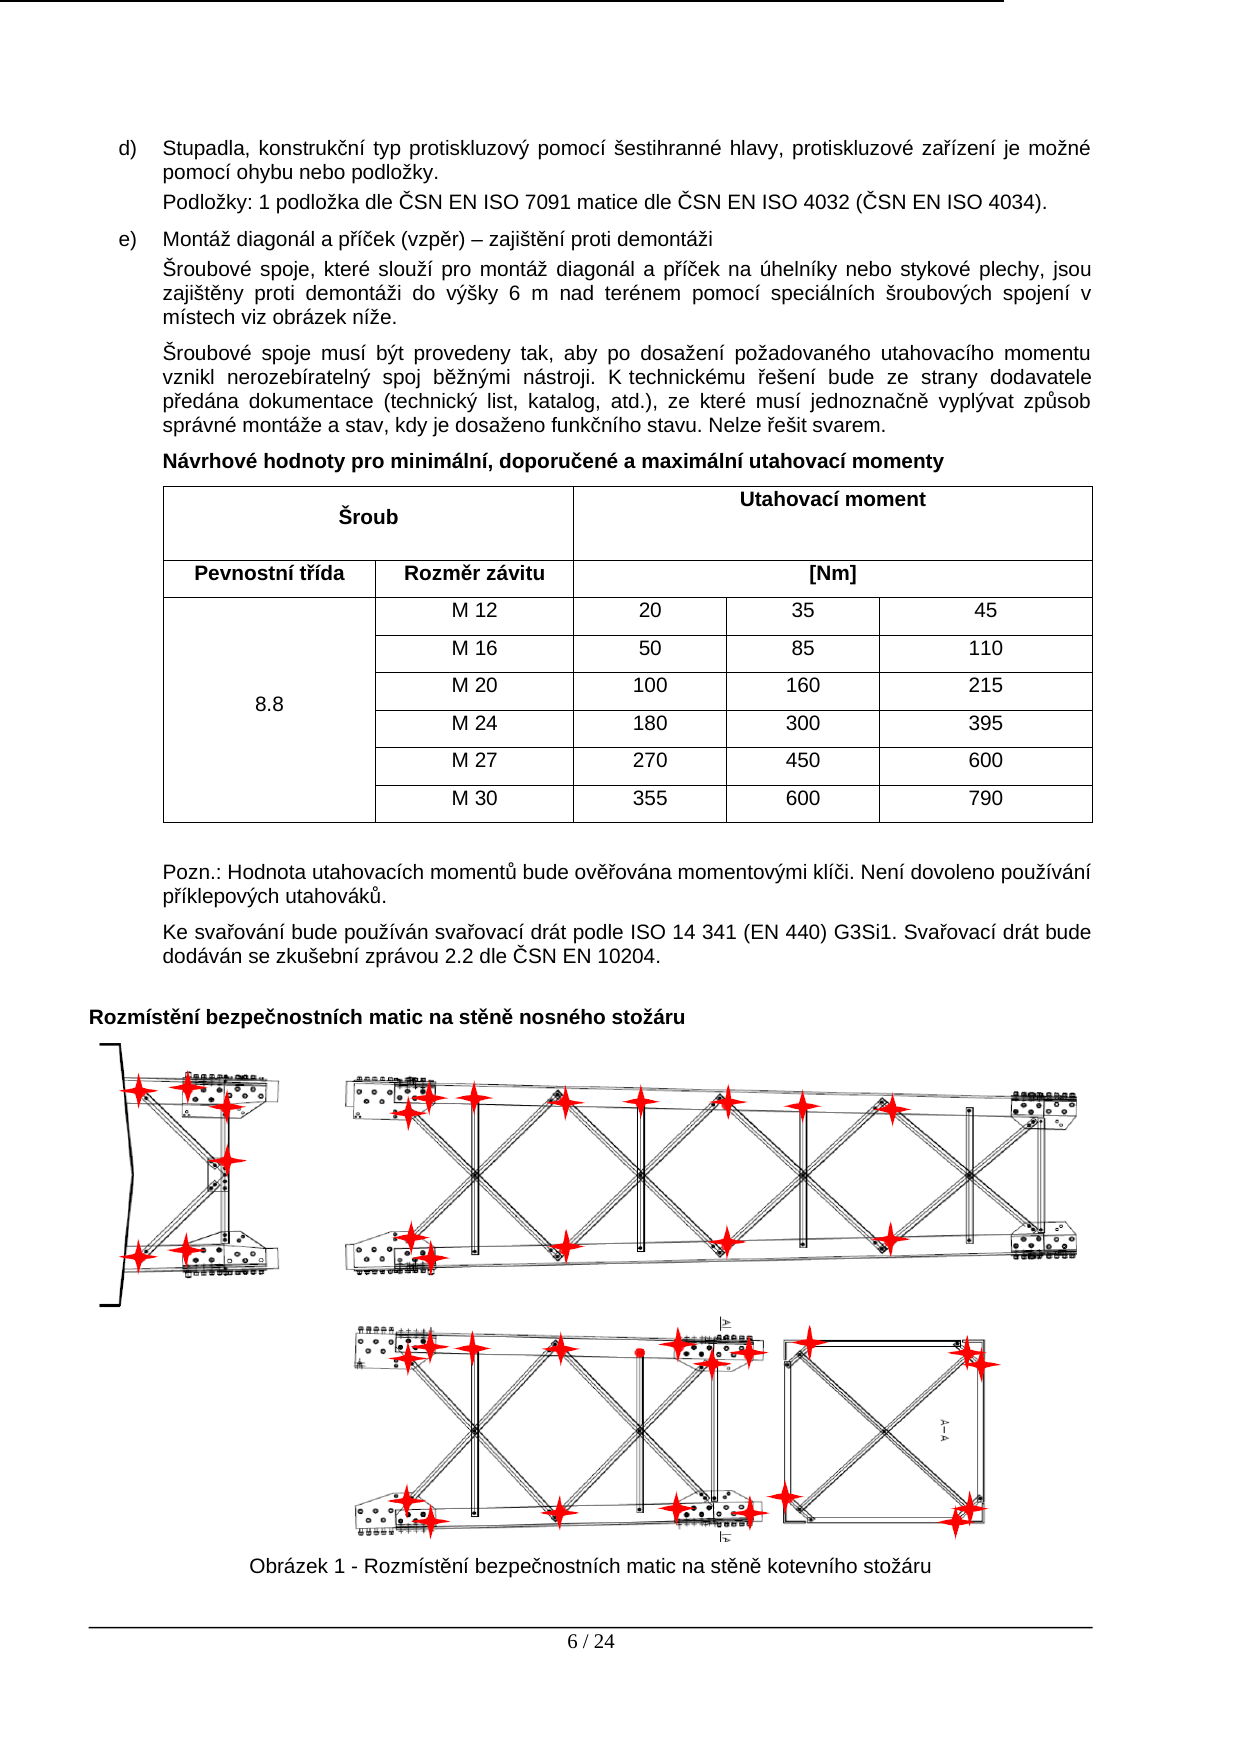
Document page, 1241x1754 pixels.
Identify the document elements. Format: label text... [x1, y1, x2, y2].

table_cell 450 [727, 748, 879, 785]
table_cell 110 [880, 636, 1092, 672]
text Podložky: 1 podložka dle ČSN EN ISO 7091 matice dle ČSN EN ISO 4032 (ČSN EN ISO 4034). [162, 190, 1092, 214]
list Montáž diagonál a příček (vzpěr) – zajištění proti demontáži [118, 226, 1092, 250]
table_cell 100 [574, 673, 726, 710]
text Obrázek 1 - Rozmístění bezpečnostních matic na stěně kotevního stožáru [89, 1553, 1092, 1577]
list Stupadla, konstrukční typ protiskluzový pomocí šestihranné hlavy, protiskluzové zařízení je možné pomocí ohybu nebo podložky. [118, 136, 1092, 184]
picture [96, 1041, 1085, 1542]
table_cell M 30 [376, 786, 573, 822]
table_cell 45 [880, 598, 1092, 635]
text Šroubové spoje musí být provedeny tak, aby po dosažení požadovaného utahovacího momentu vznikl nerozebíratelný spoj běžnými nástroji. K technickému řešení bude ze strany dodavatele předána dokumentace (technický list, katalog, atd.), ze které musí jednoznačně vyplývat způsob správné montáže a stav, kdy je dosaženo funkčního stavu. Nelze řešit svarem. [162, 341, 1092, 437]
table_header Šroub [164, 487, 573, 560]
table_cell 35 [727, 598, 879, 635]
table_cell 8.8 [164, 598, 375, 822]
table_cell 790 [880, 786, 1092, 822]
table_cell M 20 [376, 673, 573, 710]
table_cell 355 [574, 786, 726, 822]
table_cell M 12 [376, 598, 573, 635]
table_cell 180 [574, 711, 726, 747]
table_cell 300 [727, 711, 879, 747]
table_cell 160 [727, 673, 879, 710]
table_cell [Nm] [574, 561, 1092, 597]
text Pozn.: Hodnota utahovacích momentů bude ověřována momentovými klíči. Není dovoleno používání příklepových utahováků. [162, 860, 1092, 908]
text Šroubové spoje, které slouží pro montáž diagonál a příček na úhelníky nebo stykové plechy, jsou zajištěny proti demontáži do výšky 6 m nad terénem pomocí speciálních šroubových spojení v místech viz obrázek níže. [162, 257, 1092, 328]
table_cell Pevnostní třída [164, 561, 375, 597]
table_cell M 27 [376, 748, 573, 785]
table_cell Rozměr závitu [376, 561, 573, 597]
table_cell 20 [574, 598, 726, 635]
table_cell 395 [880, 711, 1092, 747]
table_cell M 16 [376, 636, 573, 672]
text Ke svařování bude používán svařovací drát podle ISO 14 341 (EN 440) G3Si1. Svařovací drát bude dodáván se zkušební zprávou 2.2 dle ČSN EN 10204. [162, 920, 1092, 968]
text Návrhové hodnoty pro minimální, doporučené a maximální utahovací momenty [162, 449, 1092, 473]
table_cell 600 [727, 786, 879, 822]
table_cell 50 [574, 636, 726, 672]
table_cell M 24 [376, 711, 573, 747]
text Rozmístění bezpečnostních matic na stěně nosného stožáru [89, 1004, 1092, 1028]
table_cell 215 [880, 673, 1092, 710]
table_header Utahovací moment [574, 487, 1092, 560]
table_cell 600 [880, 748, 1092, 785]
table_cell 85 [727, 636, 879, 672]
table_cell 270 [574, 748, 726, 785]
